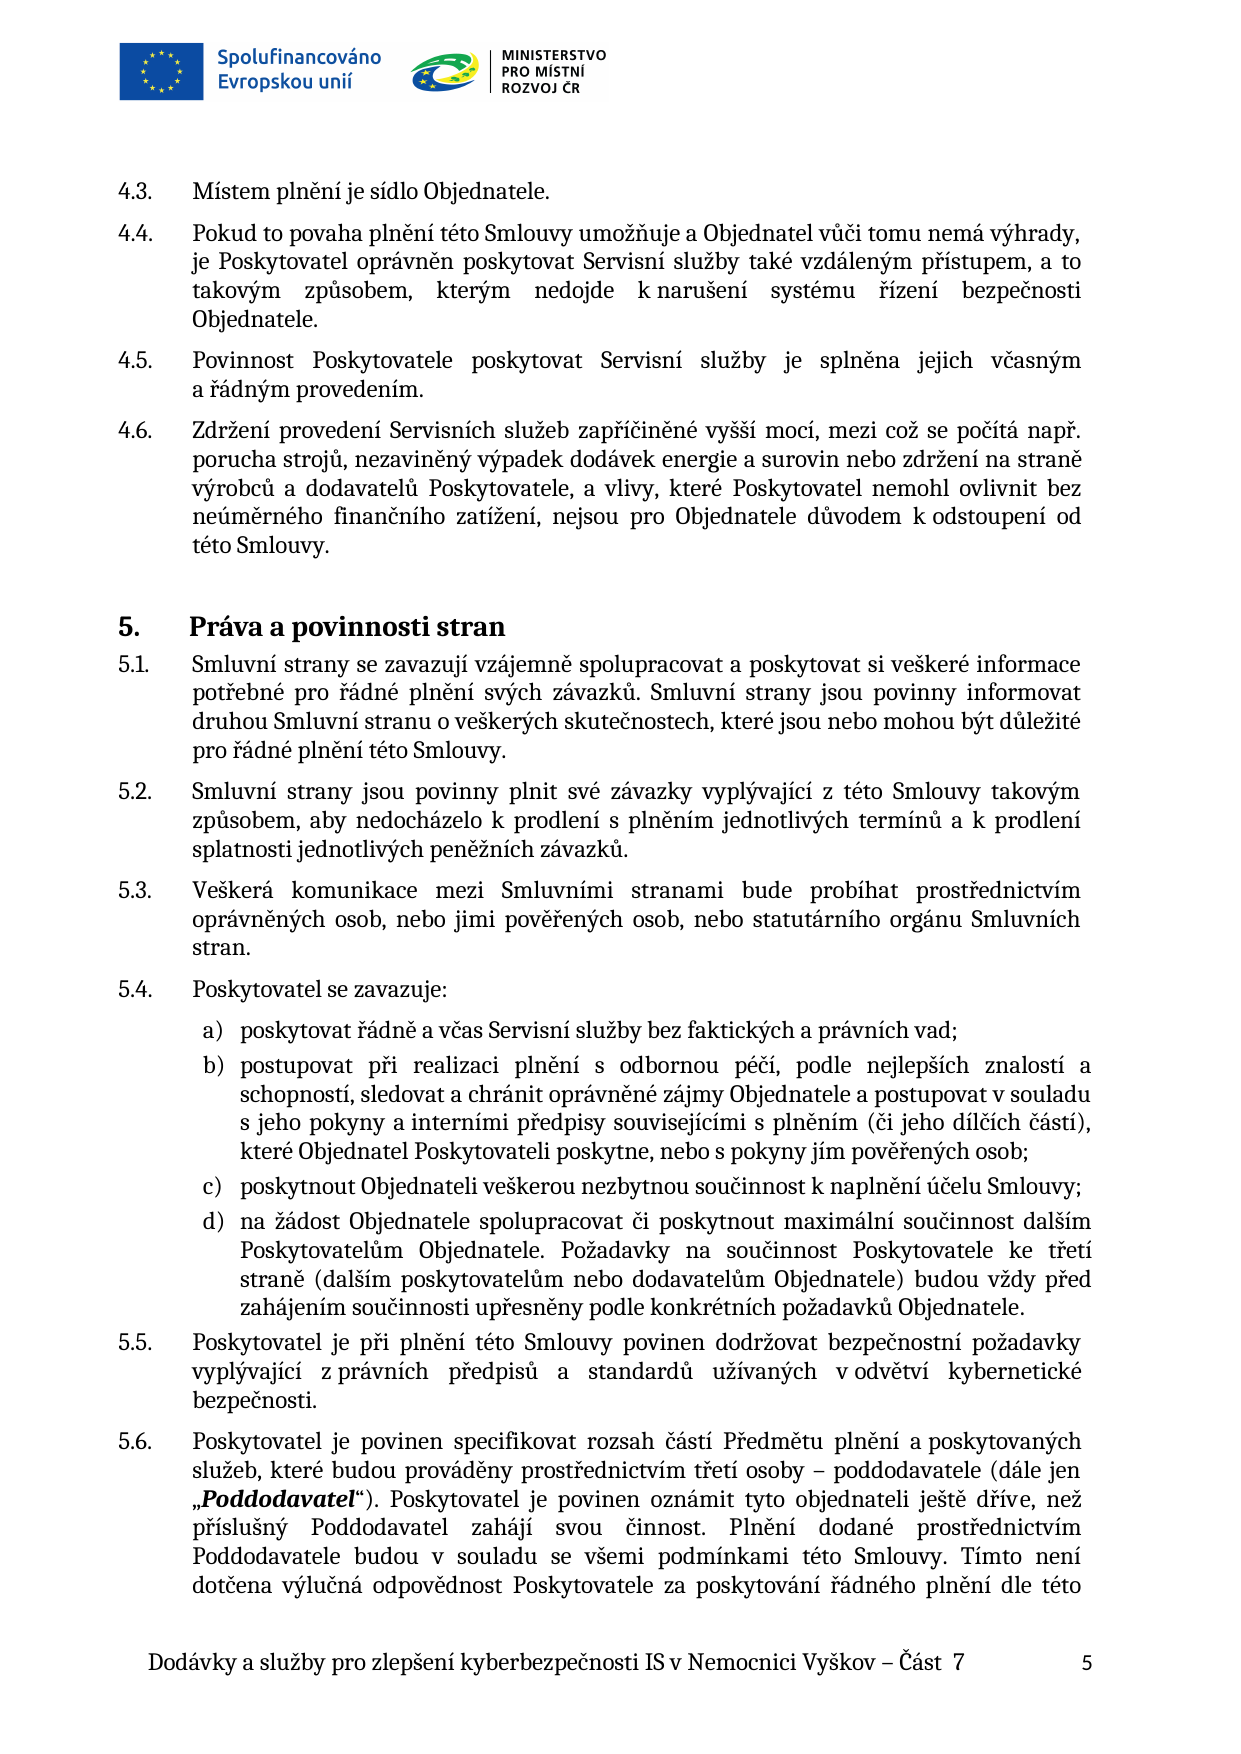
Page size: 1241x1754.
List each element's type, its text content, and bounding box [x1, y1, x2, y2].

list Místem plnění je sídlo Objednatele. [118, 177, 1082, 206]
subtitle Práva a povinnosti stran [118, 610, 1092, 643]
list Zdržení provedení Servisních služeb zapříčiněné vyšší mocí, mezi což se počítá např. porucha strojů, nezaviněný výpadek dodávek energie a surovin nebo zdržení na straně výrobců a dodavatelů Poskytovatele, a vlivy, které Poskytovatel nemohl ovlivnit bez neúměrného finančního zatížení, nejsou pro Objednatele důvodem k odstoupení od této Smlouvy. [118, 416, 1082, 560]
list poskytovat řádně a včas Servisní služby bez faktických a právních vad; [203, 1016, 1092, 1044]
list Poskytovatel je při plnění této Smlouvy povinen dodržovat bezpečnostní požadavky vyplývající z právních předpisů a standardů užívaných v odvětví kybernetické bezpečnosti. [118, 1328, 1082, 1414]
list poskytnout Objednateli veškerou nezbytnou součinnost k naplnění účelu Smlouvy; [203, 1172, 1092, 1201]
list Smluvní strany se zavazují vzájemně spolupracovat a poskytovat si veškeré informace potřebné pro řádné plnění svých závazků. Smluvní strany jsou povinny informovat druhou Smluvní stranu o veškerých skutečnostech, které jsou nebo mohou být důležité pro řádné plnění této Smlouvy. [118, 649, 1082, 764]
list Smluvní strany jsou povinny plnit své závazky vyplývající z této Smlouvy takovým způsobem, aby nedocházelo k prodlení s plněním jednotlivých termínů a k prodlení splatnosti jednotlivých peněžních závazků. [118, 777, 1082, 863]
list Povinnost Poskytovatele poskytovat Servisní služby je splněna jejich včasným a řádným provedením. [118, 346, 1082, 403]
list Pokud to povaha plnění této Smlouvy umožňuje a Objednatel vůči tomu nemá výhrady, je Poskytovatel oprávněn poskytovat Servisní služby také vzdáleným přístupem, a to takovým způsobem, kterým nedojde k narušení systému řízení bezpečnosti Objednatele. [118, 218, 1082, 333]
picture [118, 42, 610, 102]
list Veškerá komunikace mezi Smluvními stranami bude probíhat prostřednictvím oprávněných osob, nebo jimi pověřených osob, nebo statutárního orgánu Smluvních stran. [118, 876, 1082, 962]
list postupovat při realizaci plnění s odbornou péčí, podle nejlepších znalostí a schopností, sledovat a chránit oprávněné zájmy Objednatele a postupovat v souladu s jeho pokyny a interními předpisy souvisejícími s plněním (či jeho dílčích částí), které Objednatel Poskytovateli poskytne, nebo s pokyny jím pověřených osob; [203, 1051, 1092, 1166]
list Poskytovatel se zavazuje: [118, 974, 1082, 1003]
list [118, 1427, 1082, 1599]
list na žádost Objednatele spolupracovat či poskytnout maximální součinnost dalším Poskytovatelům Objednatele. Požadavky na součinnost Poskytovatele ke třetí straně (dalším poskytovatelům nebo dodavatelům Objednatele) budou vždy před zahájením součinnosti upřesněny podle konkrétních požadavků Objednatele. [203, 1207, 1092, 1322]
